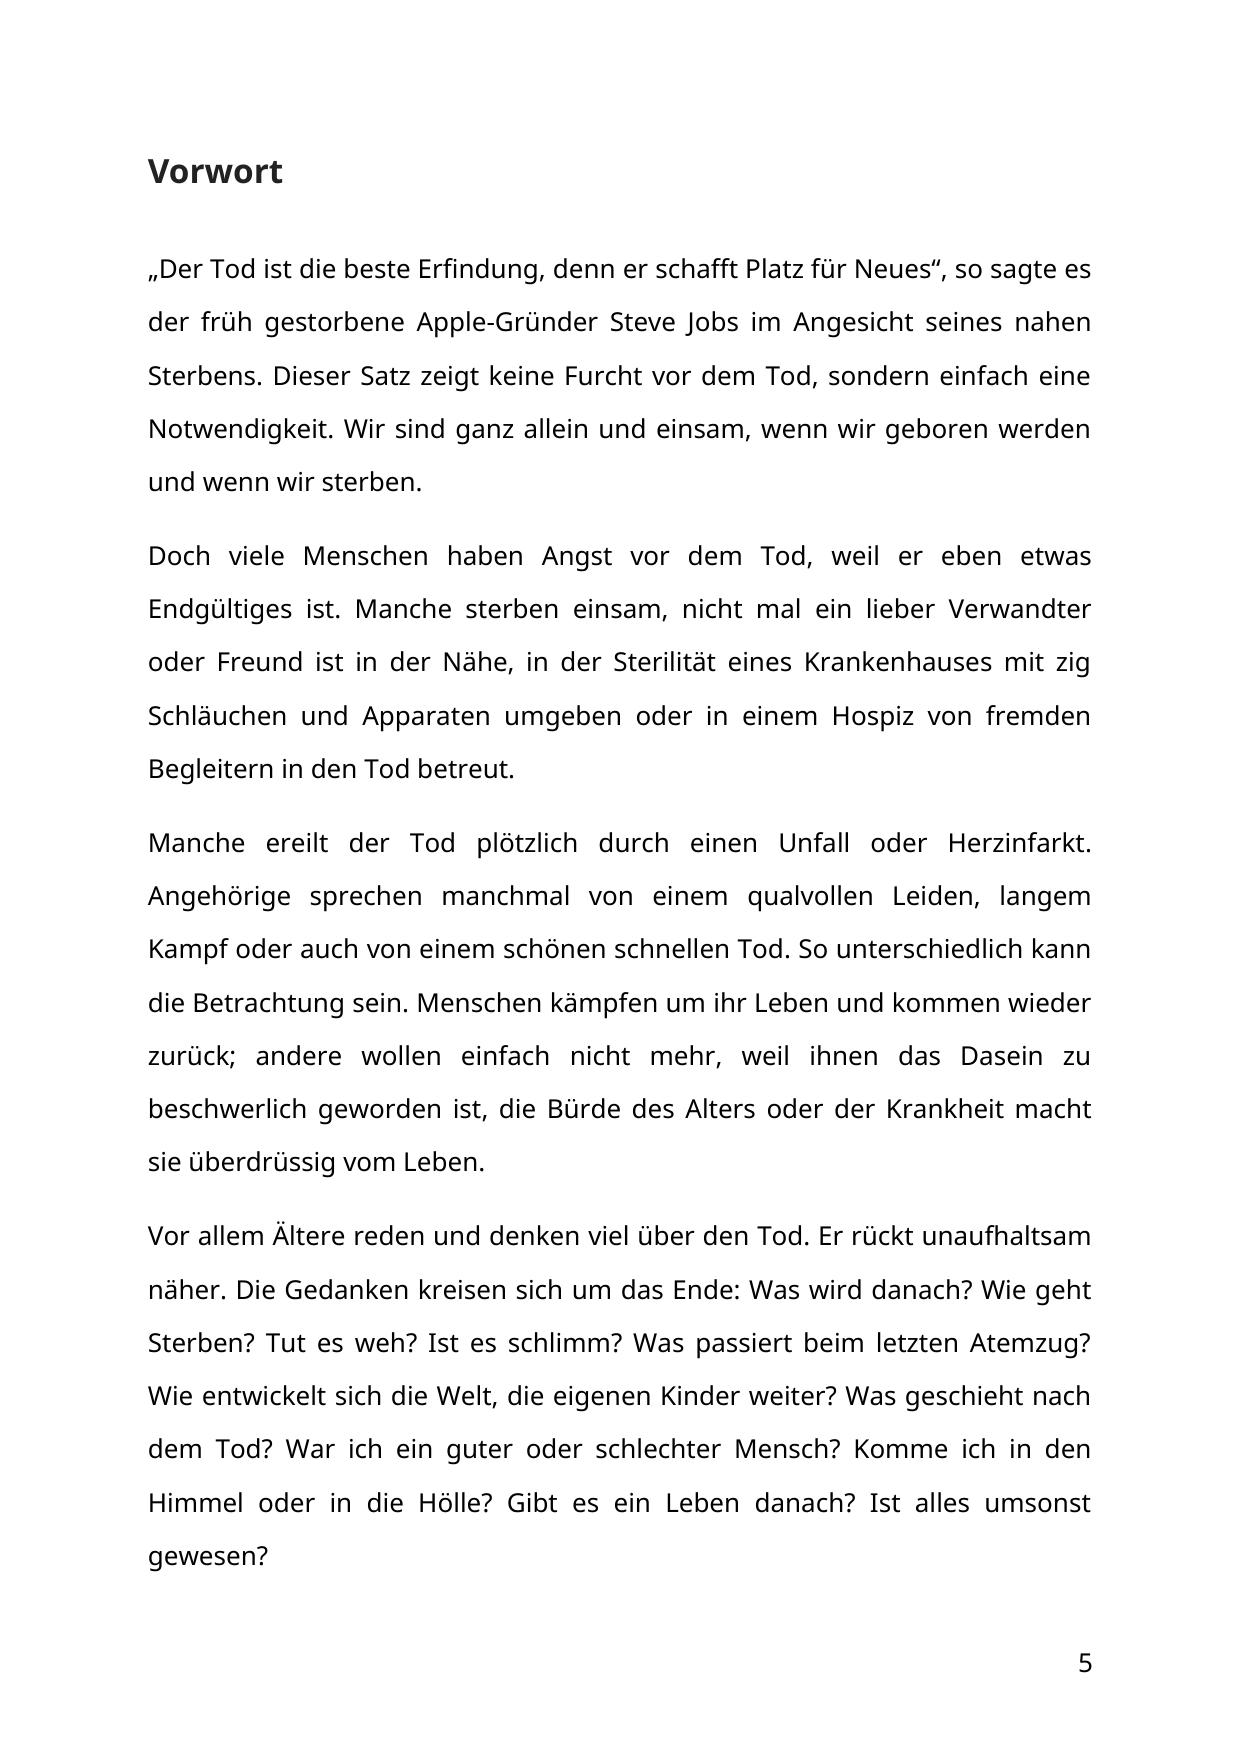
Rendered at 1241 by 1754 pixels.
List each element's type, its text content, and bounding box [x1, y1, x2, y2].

subtitle Vorwort [148, 148, 1093, 193]
text Manche ereilt der Tod plötzlich durch einen Unfall oder Herzinfarkt. Angehörige sprechen manchmal von einem qualvollen Leiden, langem Kampf oder auch von einem schönen schnellen Tod. So unterschiedlich kann die Betrachtung sein. Menschen kämpfen um ihr Leben und kommen wieder zurück; andere wollen einfach nicht mehr, weil ihnen das Dasein zu beschwerlich geworden ist, die Bürde des Alters oder der Krankheit macht sie überdrüssig vom Leben. [148, 824, 1093, 1179]
text „Der Tod ist die beste Erfindung, denn er schafft Platz für Neues“, so sagte es der früh gestorbene Apple-Gründer Steve Jobs im Angesicht seines nahen Sterbens. Dieser Satz zeigt keine Furcht vor dem Tod, sondern einfach eine Notwendigkeit. Wir sind ganz allein und einsam, wenn wir geboren werden und wenn wir sterben. [148, 251, 1093, 499]
text Vor allem Ältere reden und denken viel über den Tod. Er rückt unaufhaltsam näher. Die Gedanken kreisen sich um das Ende: Was wird danach? Wie geht Sterben? Tut es weh? Ist es schlimm? Was passiert beim letzten Atemzug? Wie entwickelt sich die Welt, die eigenen Kinder weiter? Was geschieht nach dem Tod? War ich ein guter oder schlechter Mensch? Komme ich in den Himmel oder in die Hölle? Gibt es ein Leben danach? Ist alles umsonst gewesen? [148, 1218, 1093, 1573]
text Doch viele Menschen haben Angst vor dem Tod, weil er eben etwas Endgültiges ist. Manche sterben einsam, nicht mal ein lieber Verwandter oder Freund ist in der Nähe, in der Sterilität eines Krankenhauses mit zig Schläuchen und Apparaten umgeben oder in einem Hospiz von fremden Begleitern in den Tod betreut. [148, 538, 1093, 786]
